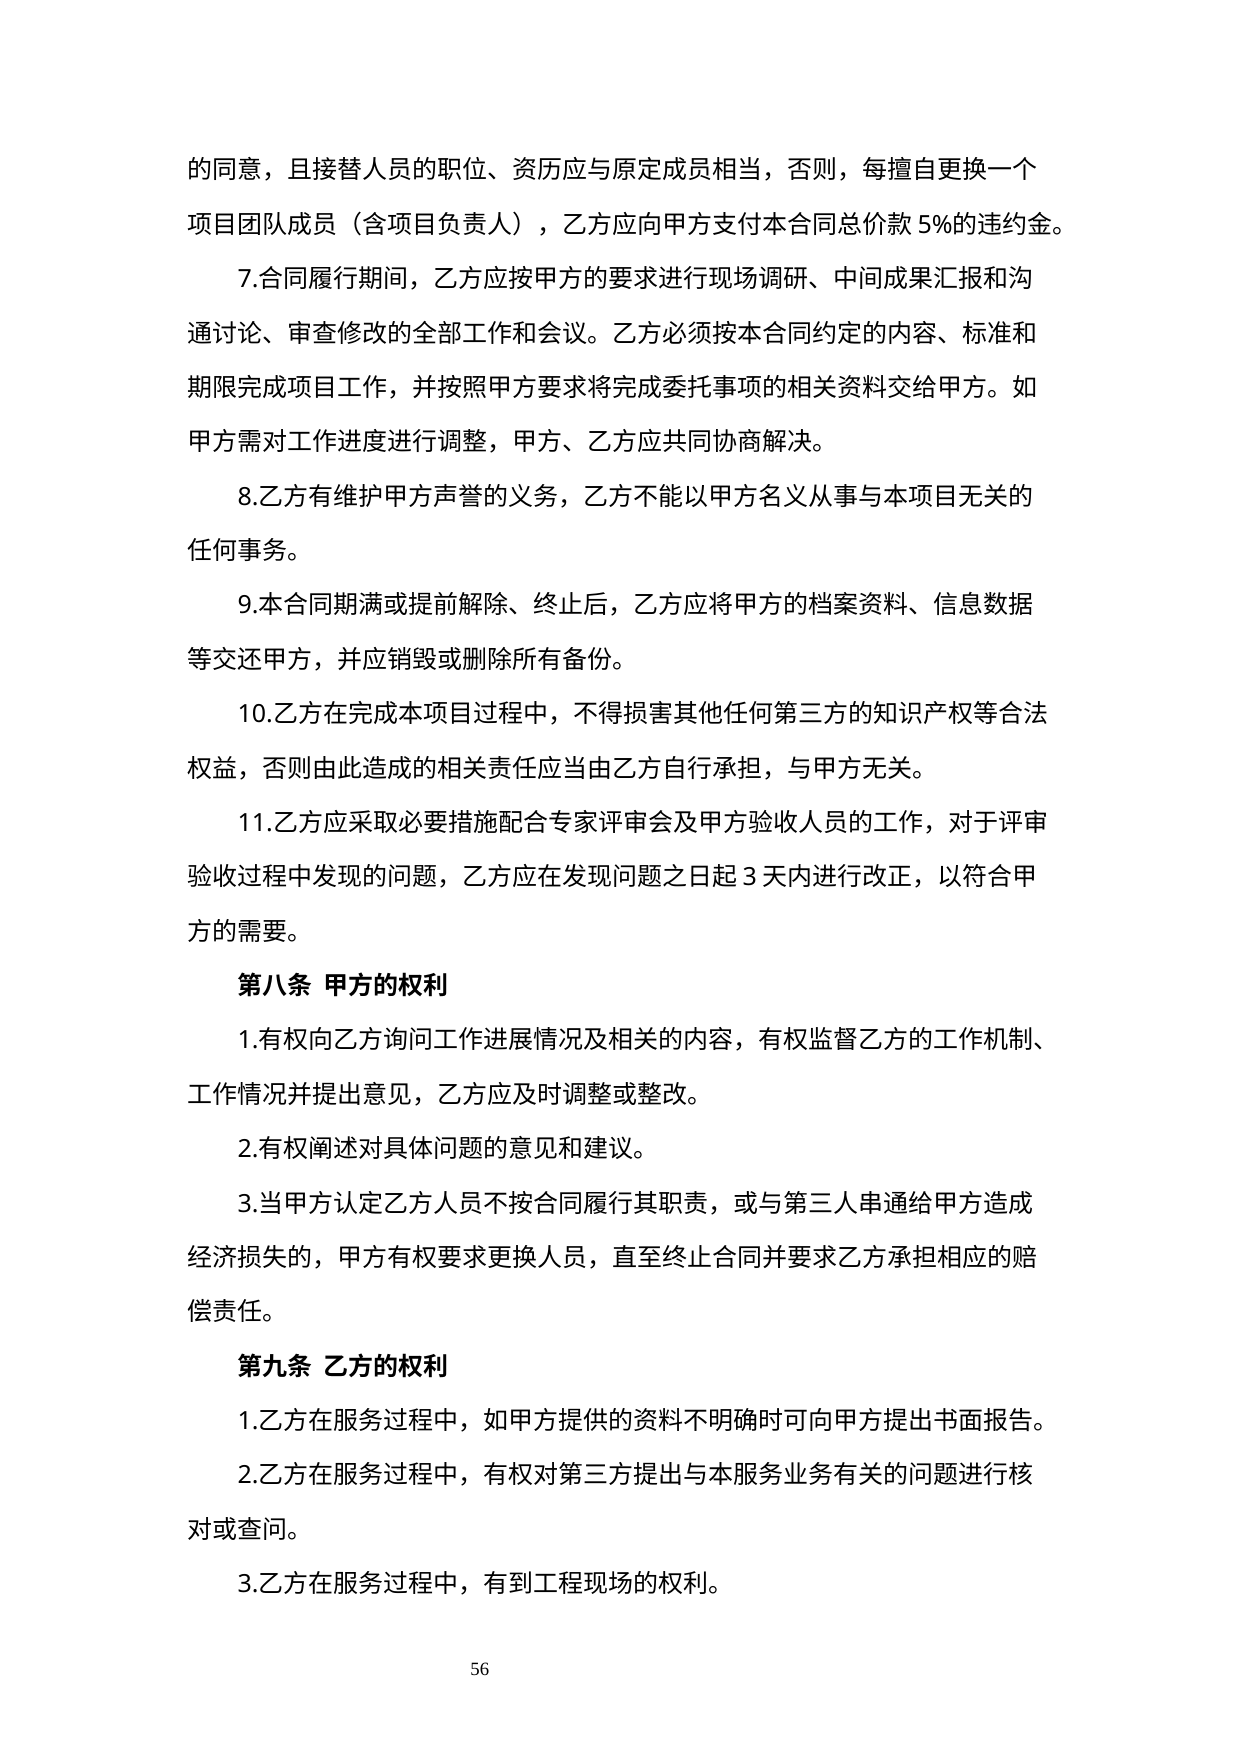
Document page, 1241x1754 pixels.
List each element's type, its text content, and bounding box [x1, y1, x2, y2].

text 9.本合同期满或提前解除、终止后，乙方应将甲方的档案资料、信息数据等交还甲方，并应销毁或删除所有备份。 [187, 585, 1053, 676]
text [187, 150, 1053, 241]
text 8.乙方有维护甲方声誉的义务，乙方不能以甲方名义从事与本项目无关的任何事务。 [187, 476, 1053, 567]
text 第九条 乙方的权利 [187, 1346, 1053, 1382]
text 10.乙方在完成本项目过程中，不得损害其他任何第三方的知识产权等合法权益，否则由此造成的相关责任应当由乙方自行承担，与甲方无关。 [187, 694, 1053, 784]
text 7.合同履行期间，乙方应按甲方的要求进行现场调研、中间成果汇报和沟通讨论、审查修改的全部工作和会议。乙方必须按本合同约定的内容、标准和期限完成项目工作，并按照甲方要求将完成委托事项的相关资料交给甲方。如甲方需对工作进度进行调整，甲方、乙方应共同协商解决。 [187, 259, 1053, 458]
text 11.乙方应采取必要措施配合专家评审会及甲方验收人员的工作，对于评审验收过程中发现的问题，乙方应在发现问题之日起3天内进行改正，以符合甲方的需要。 [187, 802, 1053, 947]
text 1.有权向乙方询问工作进展情况及相关的内容，有权监督乙方的工作机制、工作情况并提出意见，乙方应及时调整或整改。 [187, 1020, 1053, 1111]
text 1.乙方在服务过程中，如甲方提供的资料不明确时可向甲方提出书面报告。 [187, 1401, 1053, 1437]
text 3.乙方在服务过程中，有到工程现场的权利。 [187, 1564, 1053, 1600]
text 3.当甲方认定乙方人员不按合同履行其职责，或与第三人串通给甲方造成经济损失的，甲方有权要求更换人员，直至终止合同并要求乙方承担相应的赔偿责任。 [187, 1183, 1053, 1328]
text 2.乙方在服务过程中，有权对第三方提出与本服务业务有关的问题进行核对或查问。 [187, 1455, 1053, 1546]
text 第八条 甲方的权利 [187, 966, 1053, 1002]
text 2.有权阐述对具体问题的意见和建议。 [187, 1129, 1053, 1165]
